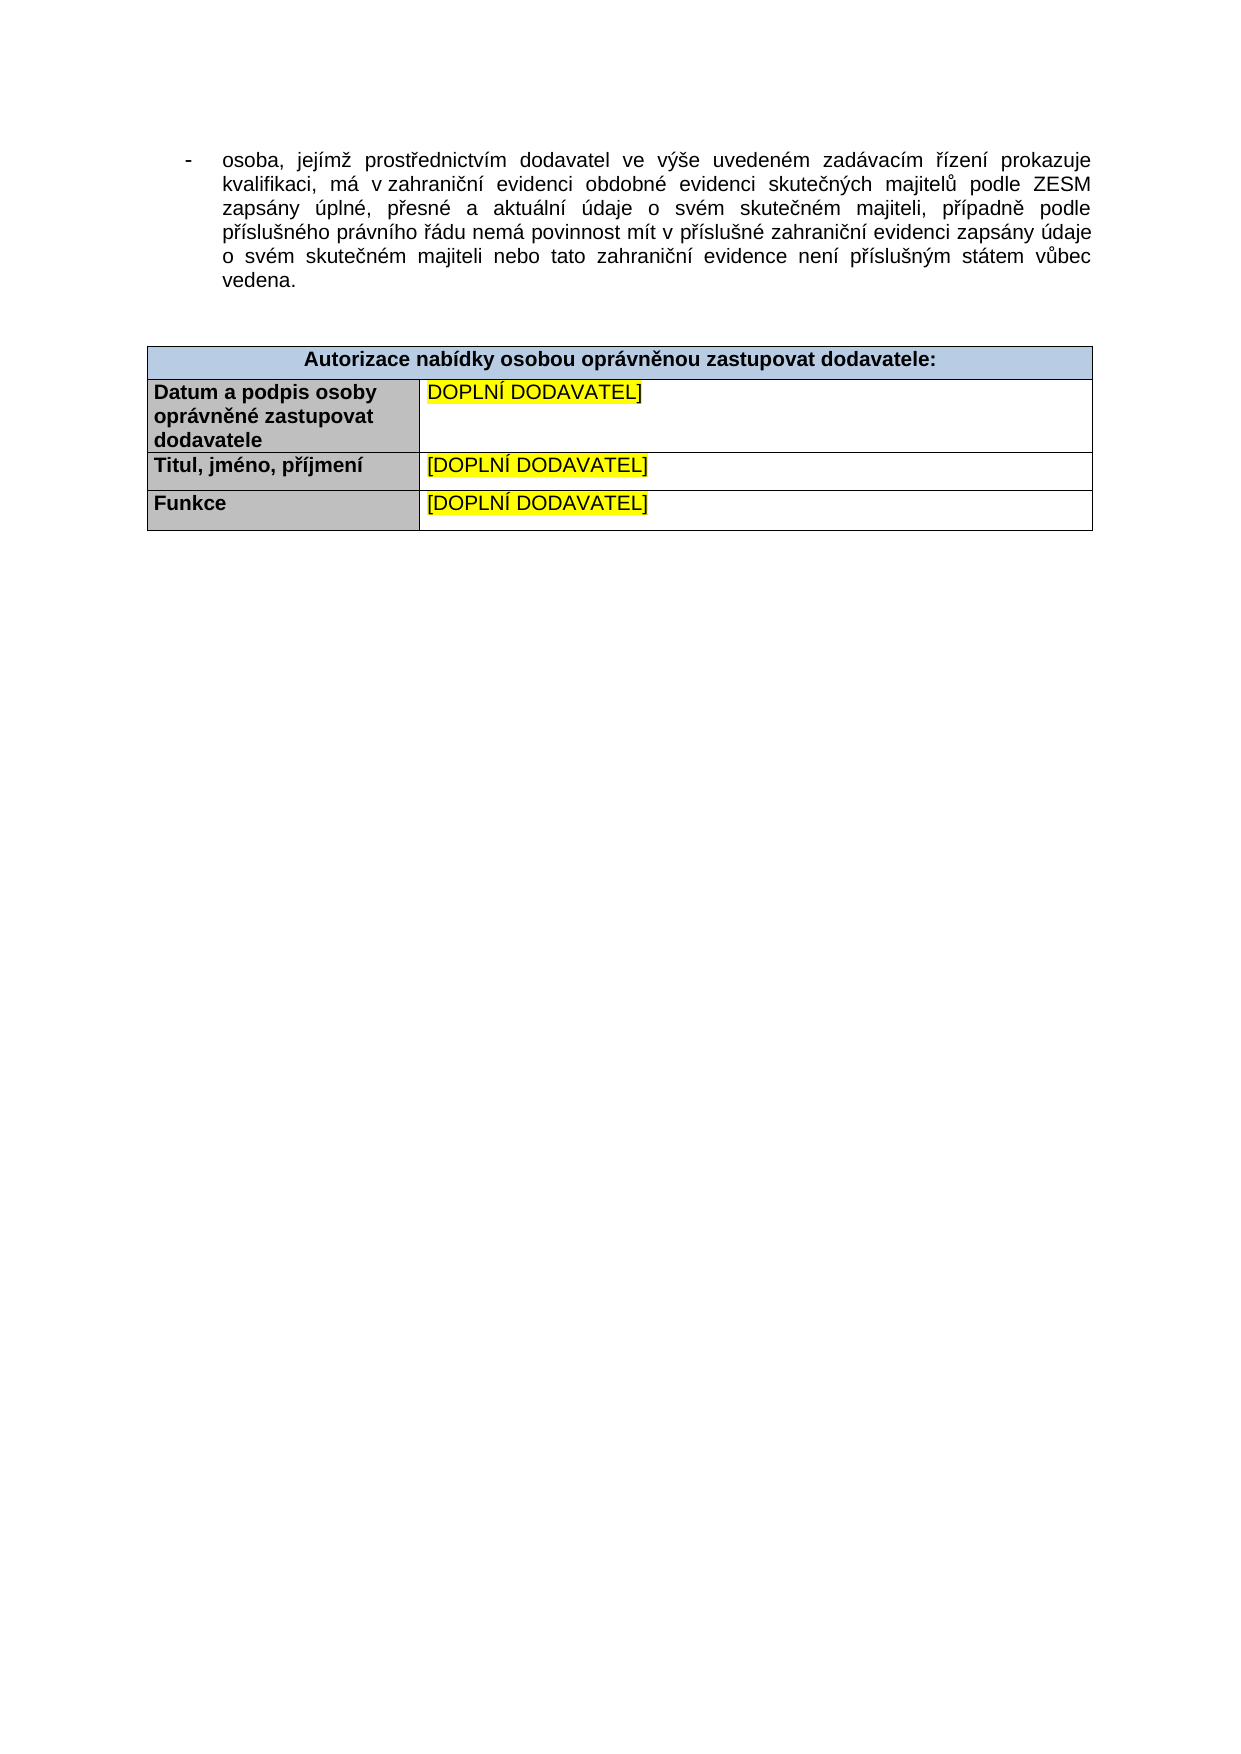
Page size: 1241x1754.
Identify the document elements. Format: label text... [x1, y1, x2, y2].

table_cell [DOPLNÍ DODAVATEL] [420, 491, 1092, 530]
table_header Autorizace nabídky osobou oprávněnou zastupovat dodavatele: [148, 347, 1092, 379]
table_cell Datum a podpis osoby oprávněné zastupovat dodavatele [148, 380, 419, 452]
list osoba, jejímž prostřednictvím dodavatel ve výše uvedeném zadávacím řízení prokazuje kvalifikaci, má v zahraniční evidenci obdobné evidenci skutečných majitelů podle ZESM zapsány úplné, přesné a aktuální údaje o svém skutečném majiteli, případně podle příslušného právního řádu nemá povinnost mít v příslušné zahraniční evidenci zapsány údaje o svém skutečném majiteli nebo tato zahraniční evidence není příslušným státem vůbec vedena. [185, 148, 1092, 292]
table_cell Funkce [148, 491, 419, 530]
table_cell Titul, jméno, příjmení [148, 453, 419, 490]
table_cell DOPLNÍ DODAVATEL] [420, 380, 1092, 452]
table_cell [DOPLNÍ DODAVATEL] [420, 453, 1092, 490]
